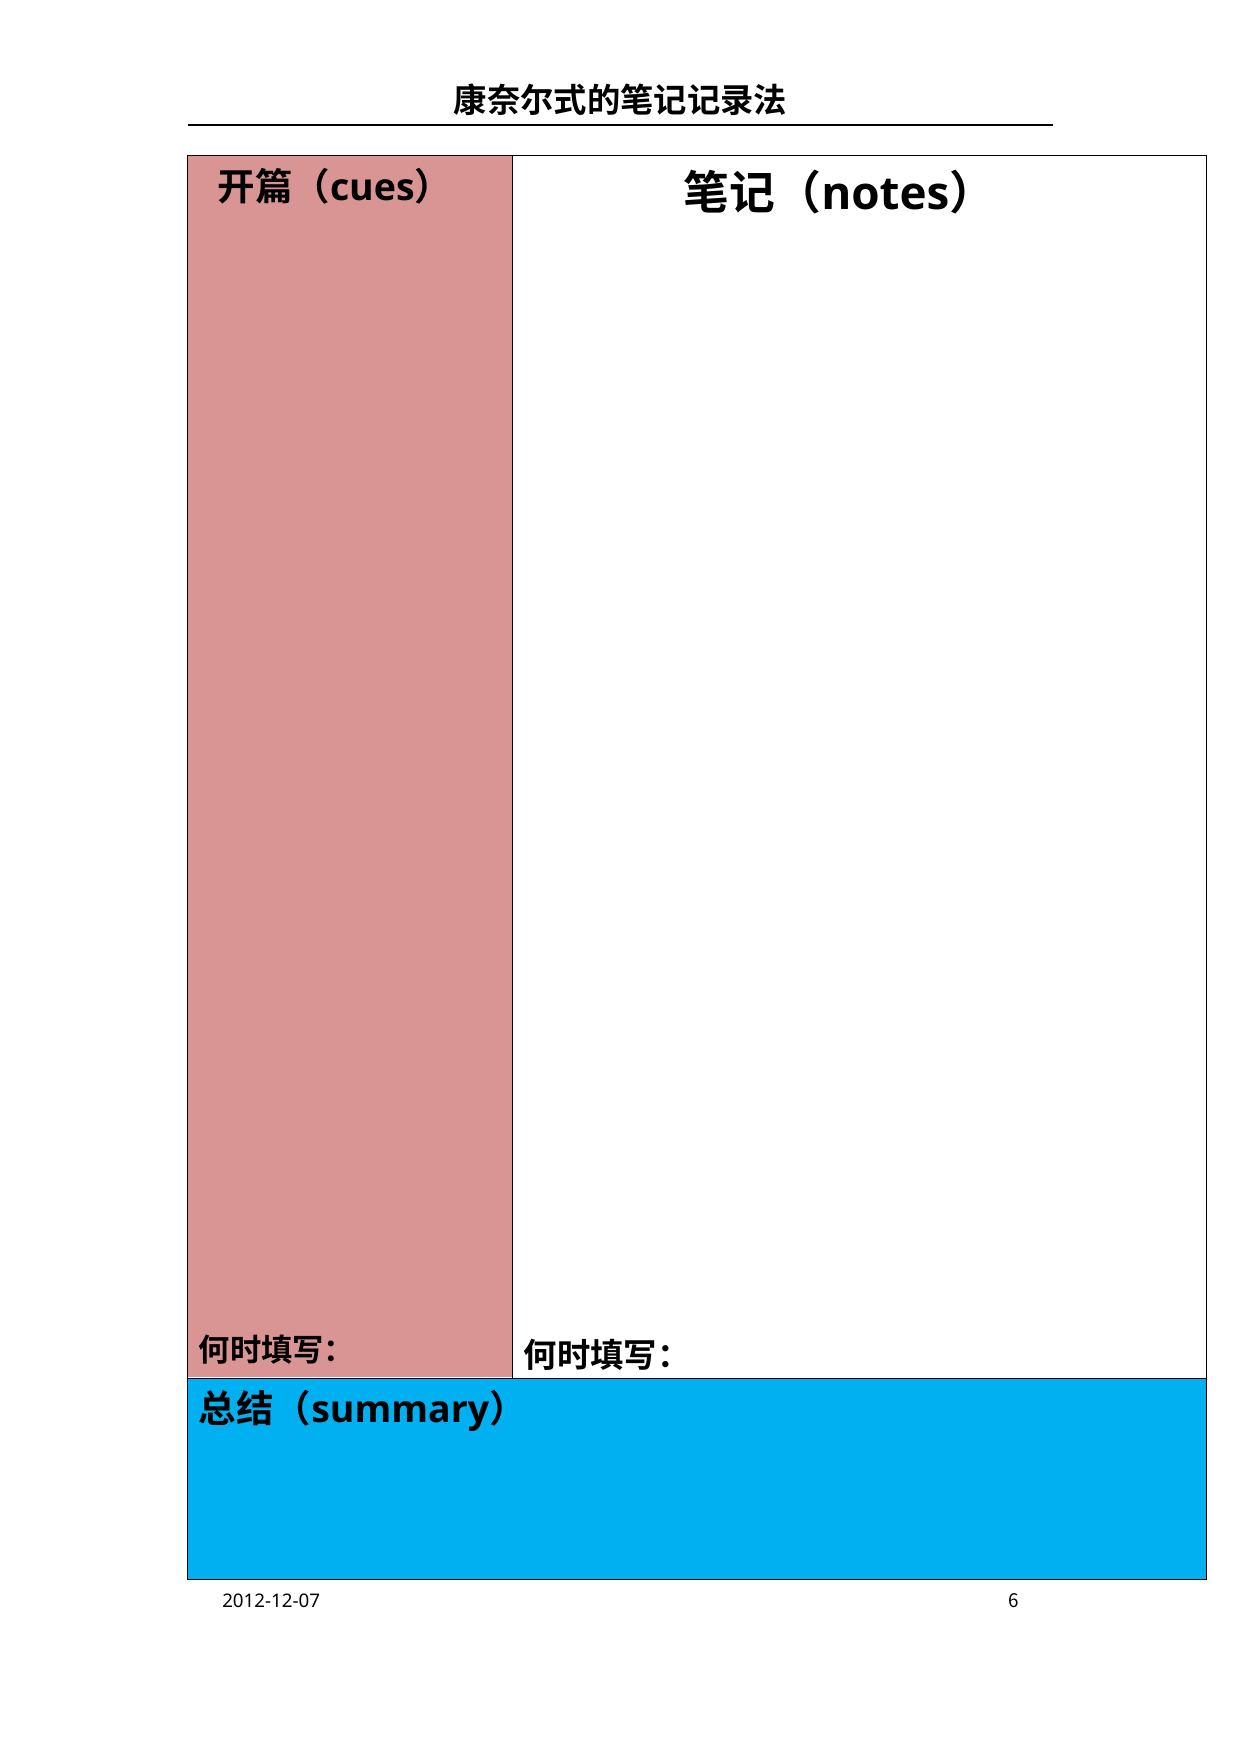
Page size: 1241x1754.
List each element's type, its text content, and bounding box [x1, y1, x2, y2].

table_cell 开篇（cues） 何时填写： [188, 156, 512, 1377]
table_cell 笔记（notes） 何时填写： [513, 156, 1206, 1377]
table_cell 总结（summary） 何时填写： [188, 1379, 1206, 1579]
